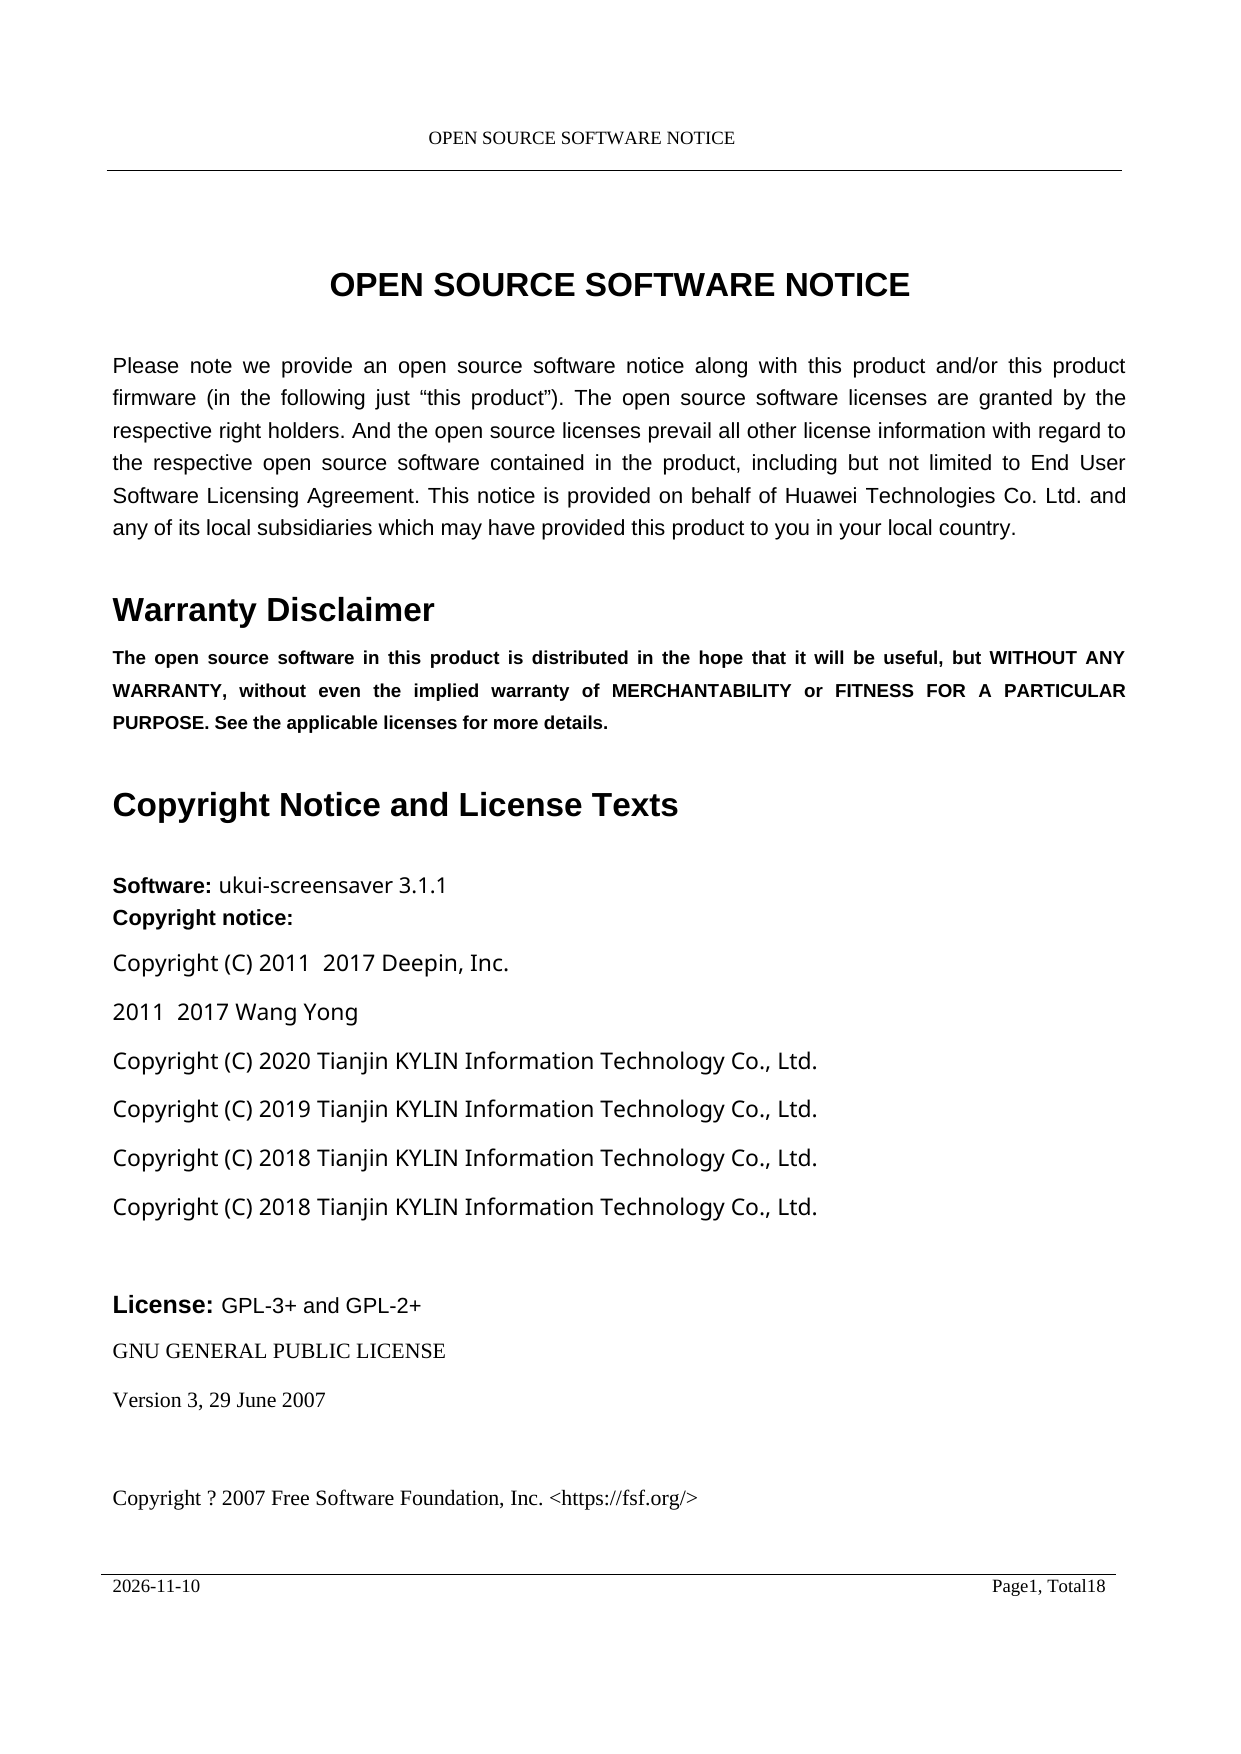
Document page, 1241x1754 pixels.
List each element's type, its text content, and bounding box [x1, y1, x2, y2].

text Copyright Notice and License Texts [112, 771, 1128, 836]
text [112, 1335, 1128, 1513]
text Warranty Disclaimer [112, 576, 1128, 641]
text Copyright notice: [112, 901, 1128, 934]
text Copyright (C) 2011 2017 Deepin, Inc. 2011 2017 Wang Yong Copyright (C) 2020 Tianjin KYLIN Information Technology Co., Ltd. Copyright (C) 2019 Tianjin KYLIN Information Technology Co., Ltd. ﻿Copyright (C) 2018 Tianjin KYLIN Information Technology Co., Ltd. Copyright (C) 2018 Tianjin KYLIN Information Technology Co., Ltd. [112, 947, 1128, 1272]
text Please note we provide an open source software notice along with this product and/or this product firmware (in the following just “this product”). The open source software licenses are granted by the respective right holders. And the open source licenses prevail all other license information with regard to the respective open source software contained in the product, including but not limited to End User Software Licensing Agreement. This notice is provided on behalf of Huawei Technologies Co. Ltd. and any of its local subsidiaries which may have provided this product to you in your local country. [112, 349, 1128, 544]
text The open source software in this product is distributed in the hope that it will be useful, but WITHOUT ANY WARRANTY, without even the implied warranty of MERCHANTABILITY or FITNESS FOR A PARTICULAR PURPOSE. See the applicable licenses for more details. [112, 641, 1128, 739]
text License: GPL-3+ and GPL-2+ [112, 1288, 1128, 1320]
text Software: ukui-screensaver 3.1.1 [112, 869, 1128, 901]
text OPEN SOURCE SOFTWARE NOTICE [112, 251, 1128, 316]
